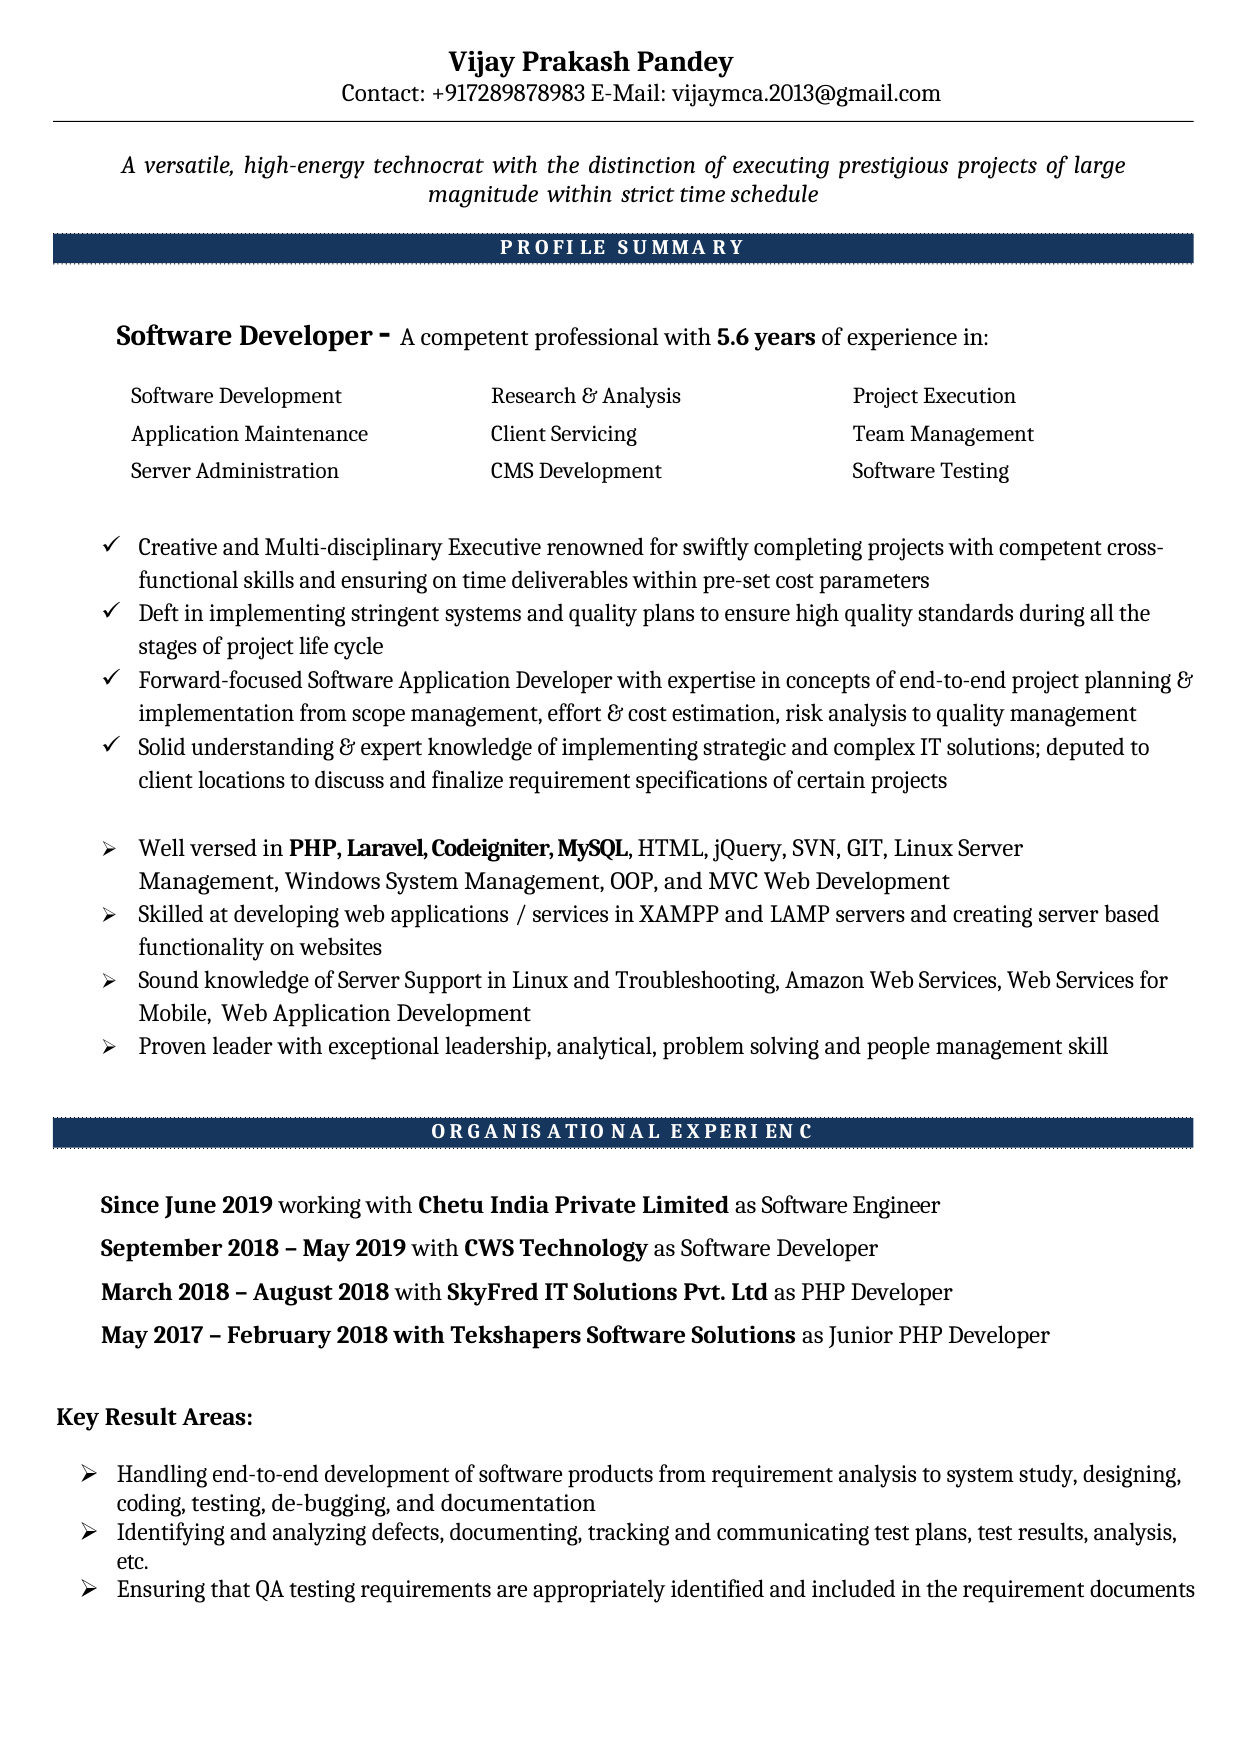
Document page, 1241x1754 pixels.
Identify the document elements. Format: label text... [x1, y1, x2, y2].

text May 2017 – February 2018 with Tekshapers Software Solutions as Junior PHP Developer [42, 1321, 1205, 1349]
list Skilled at developing web applications / services in XAMPP and LAMP servers and creating server based functionality on websites [101, 899, 1205, 961]
text A versatile, high-energy technocrat with the distinction of executing prestigious projects of large magnitude within strict time schedule [78, 151, 1168, 208]
list Sound knowledge of Server Support in Linux and Troubleshooting, Amazon Web Services, Web Services for Mobile, Web Application Development [101, 966, 1183, 1027]
list Well versed in PHP, Laravel, Codeigniter, MySQL, HTML, jQuery, SVN, GIT, Linux Server Management, Windows System Management, OOP, and MVC Web Development [101, 833, 1166, 895]
table_cell Application Maintenance [131, 423, 441, 461]
text Key Result Areas: [56, 1403, 1205, 1432]
text Since June 2019 working with Chetu India Private Limited as Software Engineer [42, 1191, 1205, 1220]
table_cell Client Servicing [441, 423, 853, 461]
list Handling end-to-end development of software products from requirement analysis to system study, designing, coding, testing, de-bugging, and documentation [79, 1460, 1205, 1518]
list Ensuring that QA testing requirements are appropriately identified and included in the requirement documents [79, 1575, 1205, 1604]
list Solid understanding & expert knowledge of implementing strategic and complex IT solutions; deputed to client locations to discuss and finalize requirement specifications of certain projects [101, 733, 1205, 795]
list Creative and Multi-disciplinary Executive renowned for swiftly completing projects with competent cross-functional skills and ensuring on time deliverables within pre-set cost parameters [101, 533, 1170, 594]
text Software Developer - A competent professional with 5.6 years of experience in: [42, 305, 1168, 356]
text March 2018 – August 2018 with SkyFred IT Solutions Pvt. Ltd as PHP Developer [42, 1277, 1205, 1306]
table_cell Team Management [853, 423, 1102, 461]
table_cell Server Administration [131, 461, 441, 498]
list Identifying and analyzing defects, documenting, tracking and communicating test plans, test results, analysis, etc. [79, 1518, 1205, 1575]
table_header Project Execution [853, 386, 1102, 423]
table_cell Software Testing [853, 461, 1102, 498]
subtitle Vijay Prakash Pandey [378, 46, 734, 79]
list Deft in implementing stringent systems and quality plans to ensure high quality standards during all the stages of project life cycle [101, 599, 1205, 661]
list Proven leader with exceptional leadership, analytical, problem solving and people management skill [101, 1032, 1205, 1060]
table_cell CMS Development [441, 461, 853, 498]
table_header Research & Analysis [441, 386, 853, 423]
table_header Software Development [131, 386, 441, 423]
text September 2018 – May 2019 with CWS Technology as Software Developer [42, 1234, 1205, 1263]
list Forward-focused Software Application Developer with expertise in concepts of end-to-end project planning & implementation from scope management, effort & cost estimation, risk analysis to quality management [101, 666, 1205, 728]
text Contact: +917289878983 E-Mail: vijaymca.2013@gmail.com [267, 79, 1205, 108]
